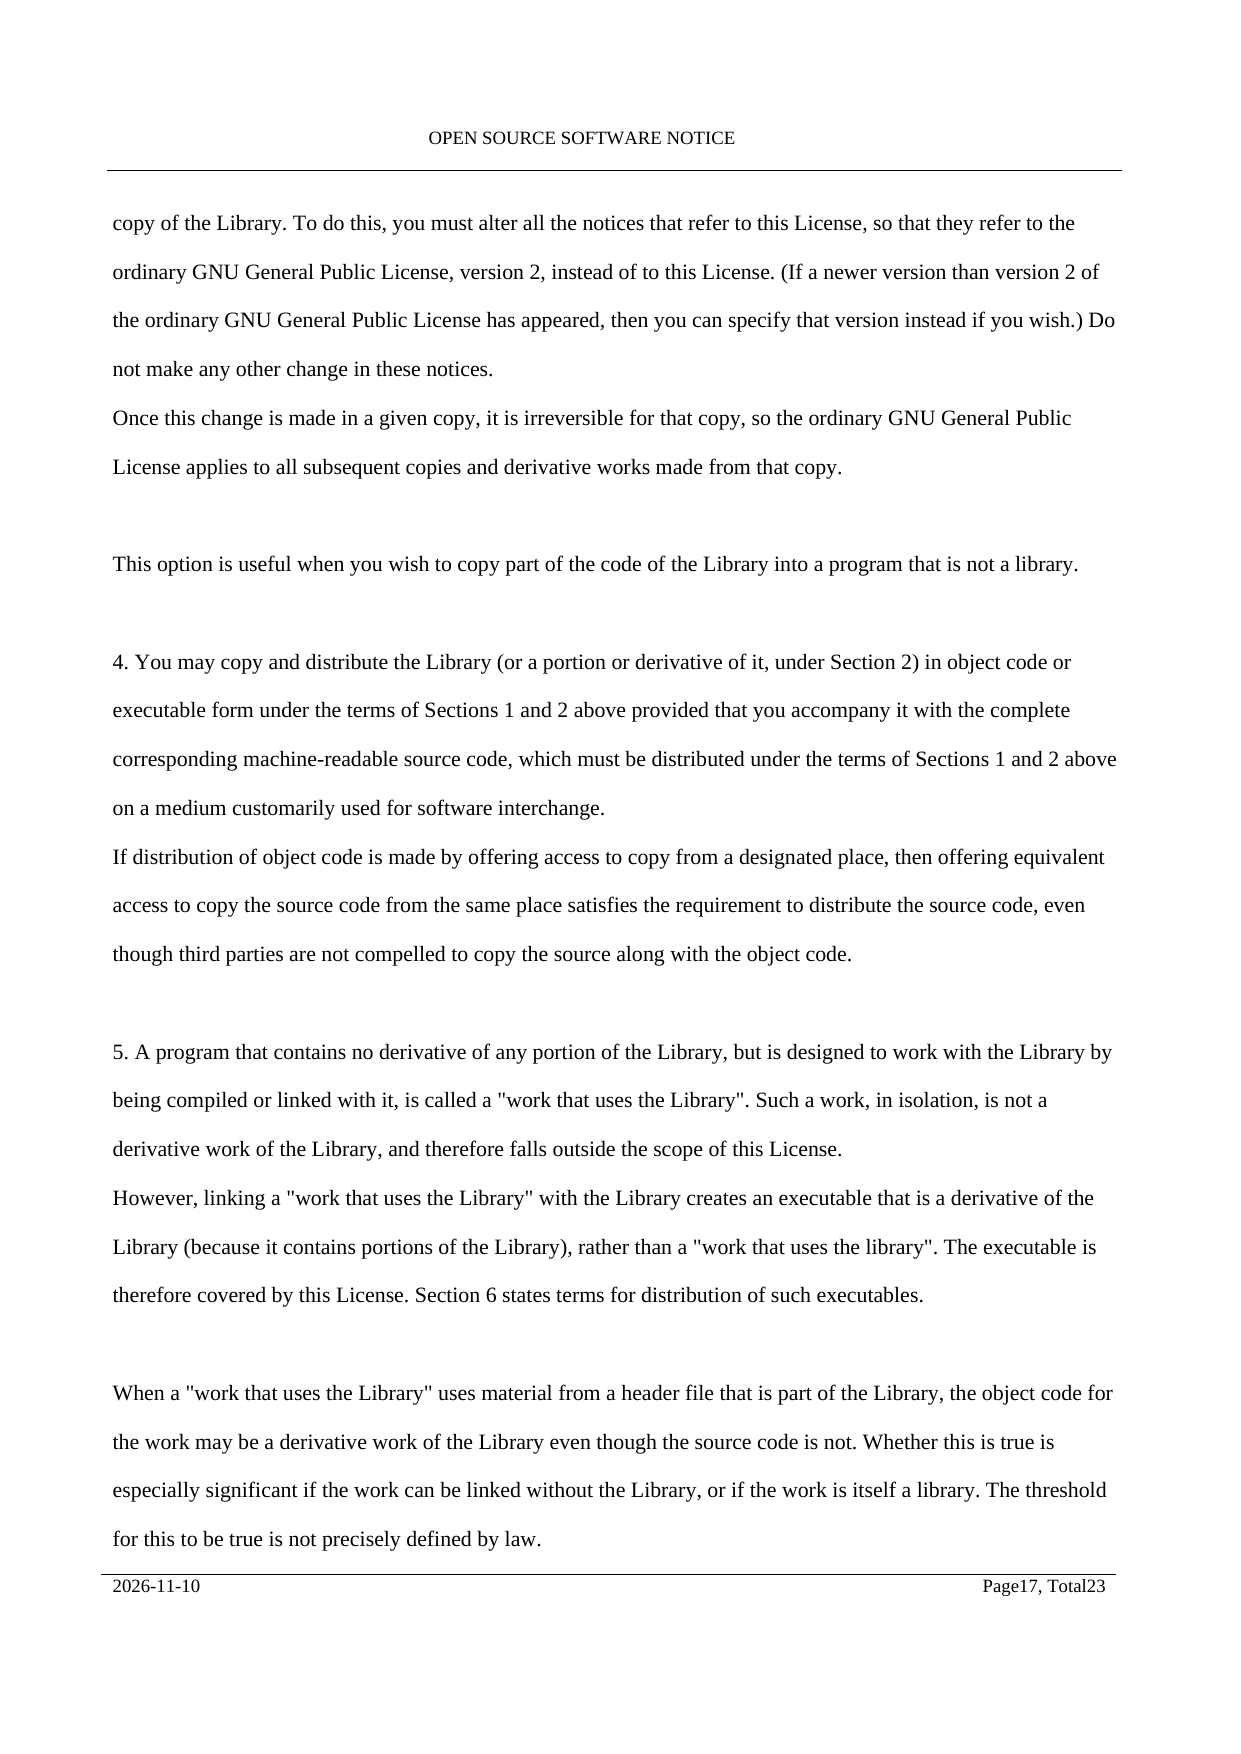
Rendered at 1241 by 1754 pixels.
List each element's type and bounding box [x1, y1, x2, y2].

text [112, 206, 1128, 1555]
